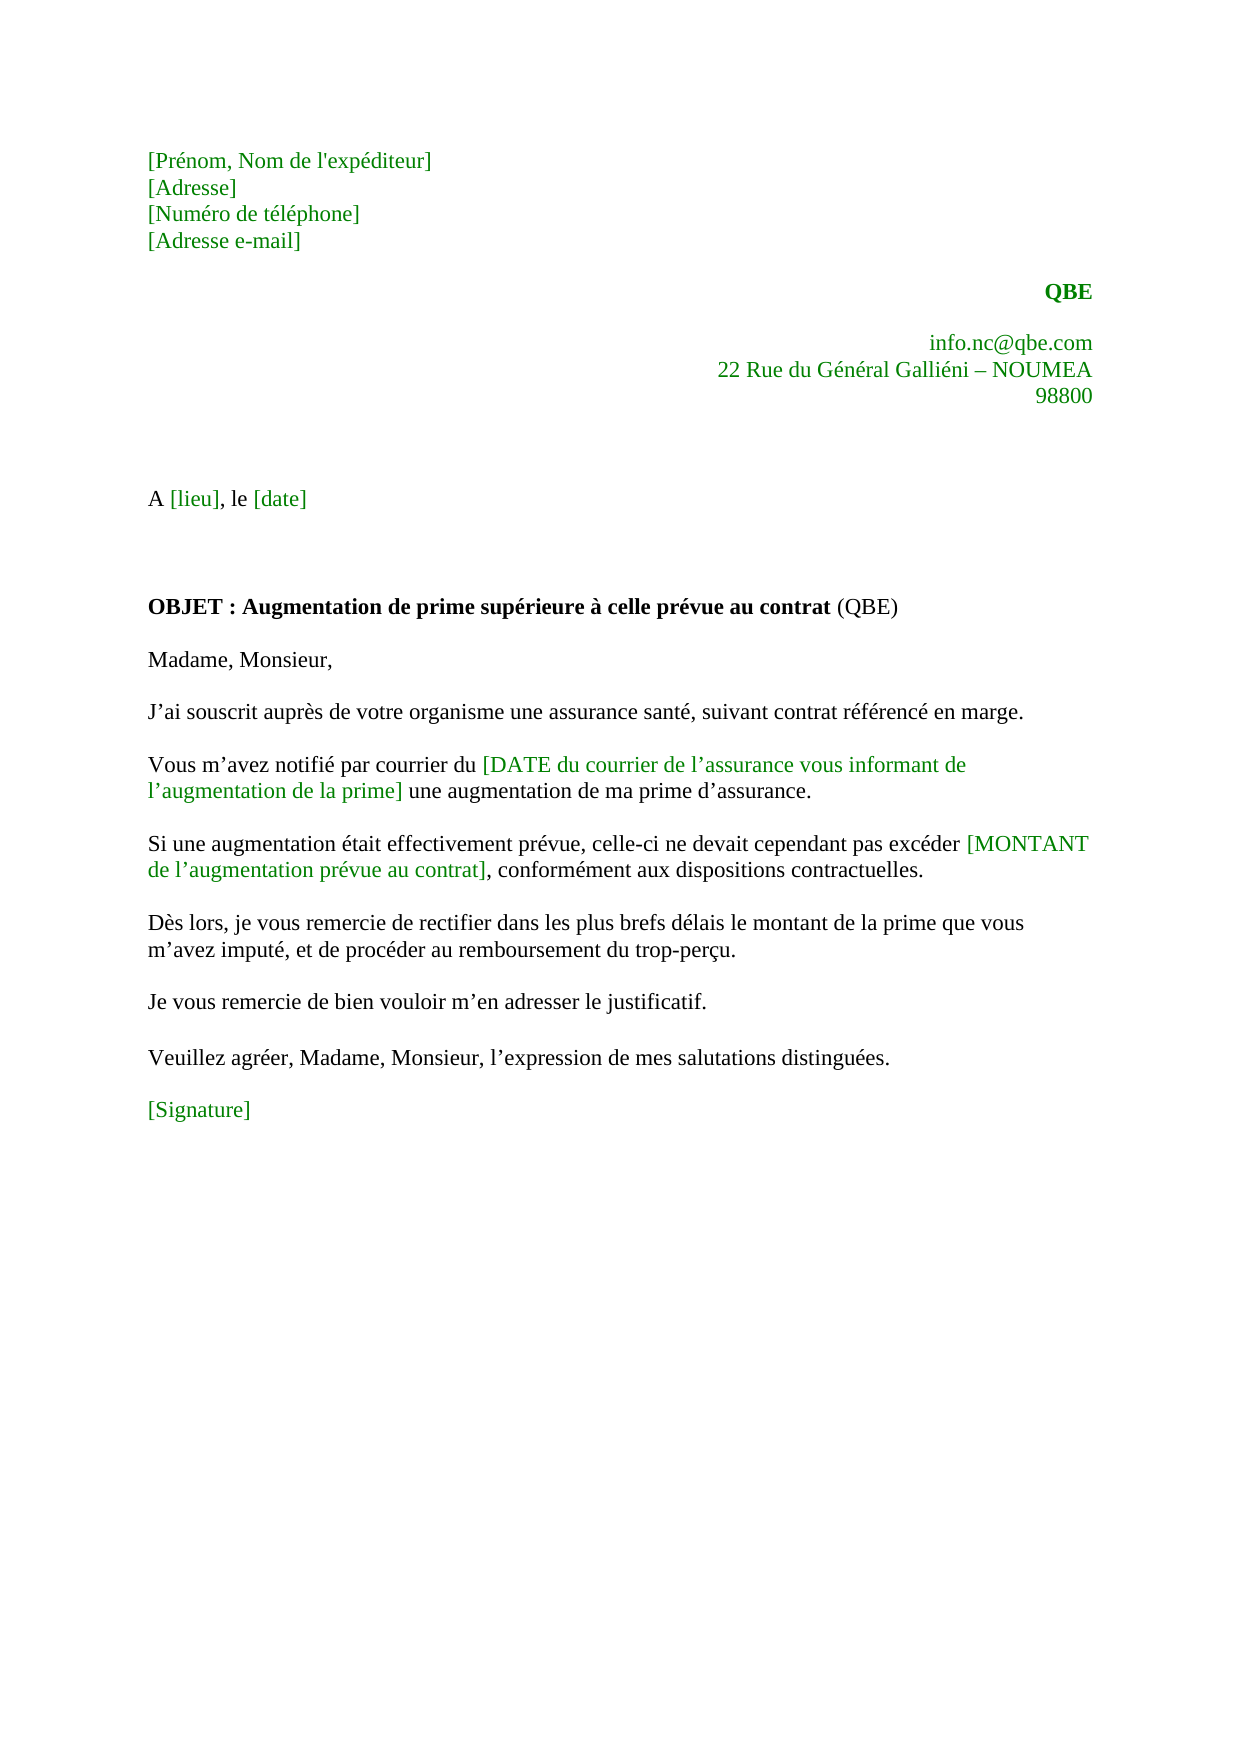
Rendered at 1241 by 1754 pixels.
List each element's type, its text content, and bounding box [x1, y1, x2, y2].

text A [lieu], le [date] [148, 485, 1093, 511]
text QBE [148, 278, 1093, 304]
text [Prénom, Nom de l'expéditeur] [Adresse] [Numéro de téléphone] [Adresse e-mail] [148, 148, 1093, 253]
text OBJET : Augmentation de prime supérieure à celle prévue au contrat (QBE) Madame, Monsieur, J’ai souscrit auprès de votre organisme une assurance santé, suivant contrat référencé en marge. Vous m’avez notifié par courrier du [DATE du courrier de l’assurance vous informant de l’augmentation de la prime] une augmentation de ma prime d’assurance. Si une augmentation était effectivement prévue, celle-ci ne devait cependant pas excéder [MONTANT de l’augmentation prévue au contrat], conformément aux dispositions contractuelles. Dès lors, je vous remercie de rectifier dans les plus brefs délais le montant de la prime que vous m’avez imputé, et de procéder au remboursement du trop-perçu. Je vous remercie de bien vouloir m’en adresser le justificatif. [148, 540, 1093, 1015]
text [Signature] [148, 1070, 1093, 1123]
text info.nc@qbe.com 22 Rue du Général Galliéni – NOUMEA 98800 [148, 329, 1093, 408]
text Veuillez agréer, Madame, Monsieur, l’expression de mes salutations distinguées. [148, 1044, 1093, 1070]
